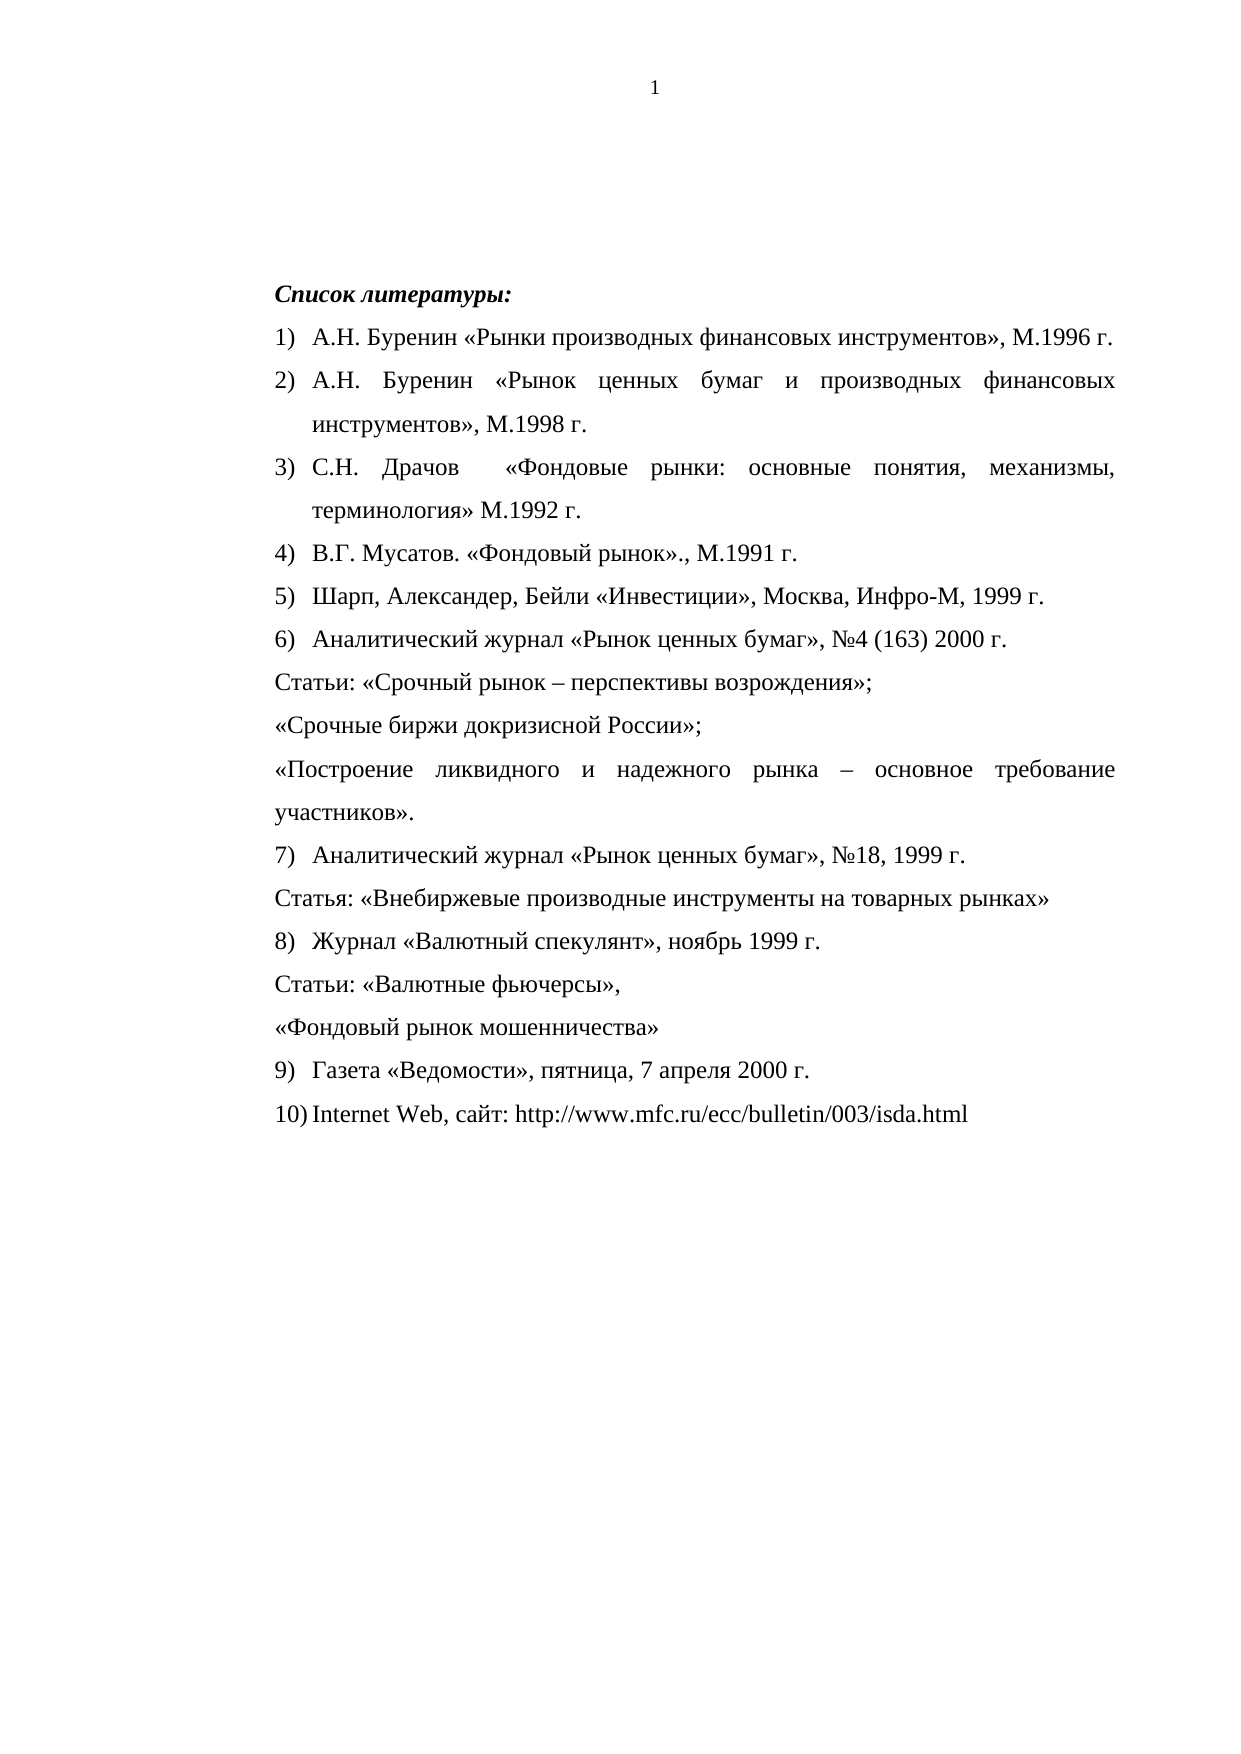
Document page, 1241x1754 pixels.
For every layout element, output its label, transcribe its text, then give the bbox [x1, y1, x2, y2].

list Газета «Ведомости», пятница, 7 апреля 2000 г. [274, 1056, 1116, 1084]
list Аналитический журнал «Рынок ценных бумаг», №4 (163) 2000 г. [274, 624, 1116, 653]
text Статья: «Внебиржевые производные инструменты на товарных рынках» [199, 883, 1116, 912]
text Список литературы: [199, 279, 1116, 308]
list А.Н. Буренин «Рынки производных финансовых инструментов», М.1996 г. [274, 322, 1116, 351]
text Статьи: «Срочный рынок – перспективы возрождения»; [274, 667, 1116, 696]
text Статьи: «Валютные фьючерсы», [274, 969, 1116, 998]
text «Построение ликвидного и надежного рынка – основное требование участников». [274, 754, 1116, 826]
list Аналитический журнал «Рынок ценных бумаг», №18, 1999 г. [274, 840, 1116, 869]
text «Срочные биржи докризисной России»; [274, 711, 1116, 739]
list В.Г. Мусатов. «Фондовый рынок»., М.1991 г. [274, 538, 1116, 567]
list С.Н. Драчов «Фондовые рынки: основные понятия, механизмы, терминология» М.1992 г. [274, 452, 1116, 524]
list А.Н. Буренин «Рынок ценных бумаг и производных финансовых инструментов», М.1998 г. [274, 366, 1116, 437]
text «Фондовый рынок мошенничества» [274, 1012, 1116, 1041]
list Internet Web, сайт: http://www.mfc.ru/ecc/bulletin/003/isda.html [274, 1099, 1116, 1127]
list Шарп, Александер, Бейли «Инвестиции», Москва, Инфро-М, 1999 г. [274, 581, 1116, 610]
list Журнал «Валютный спекулянт», ноябрь 1999 г. [274, 926, 1116, 955]
